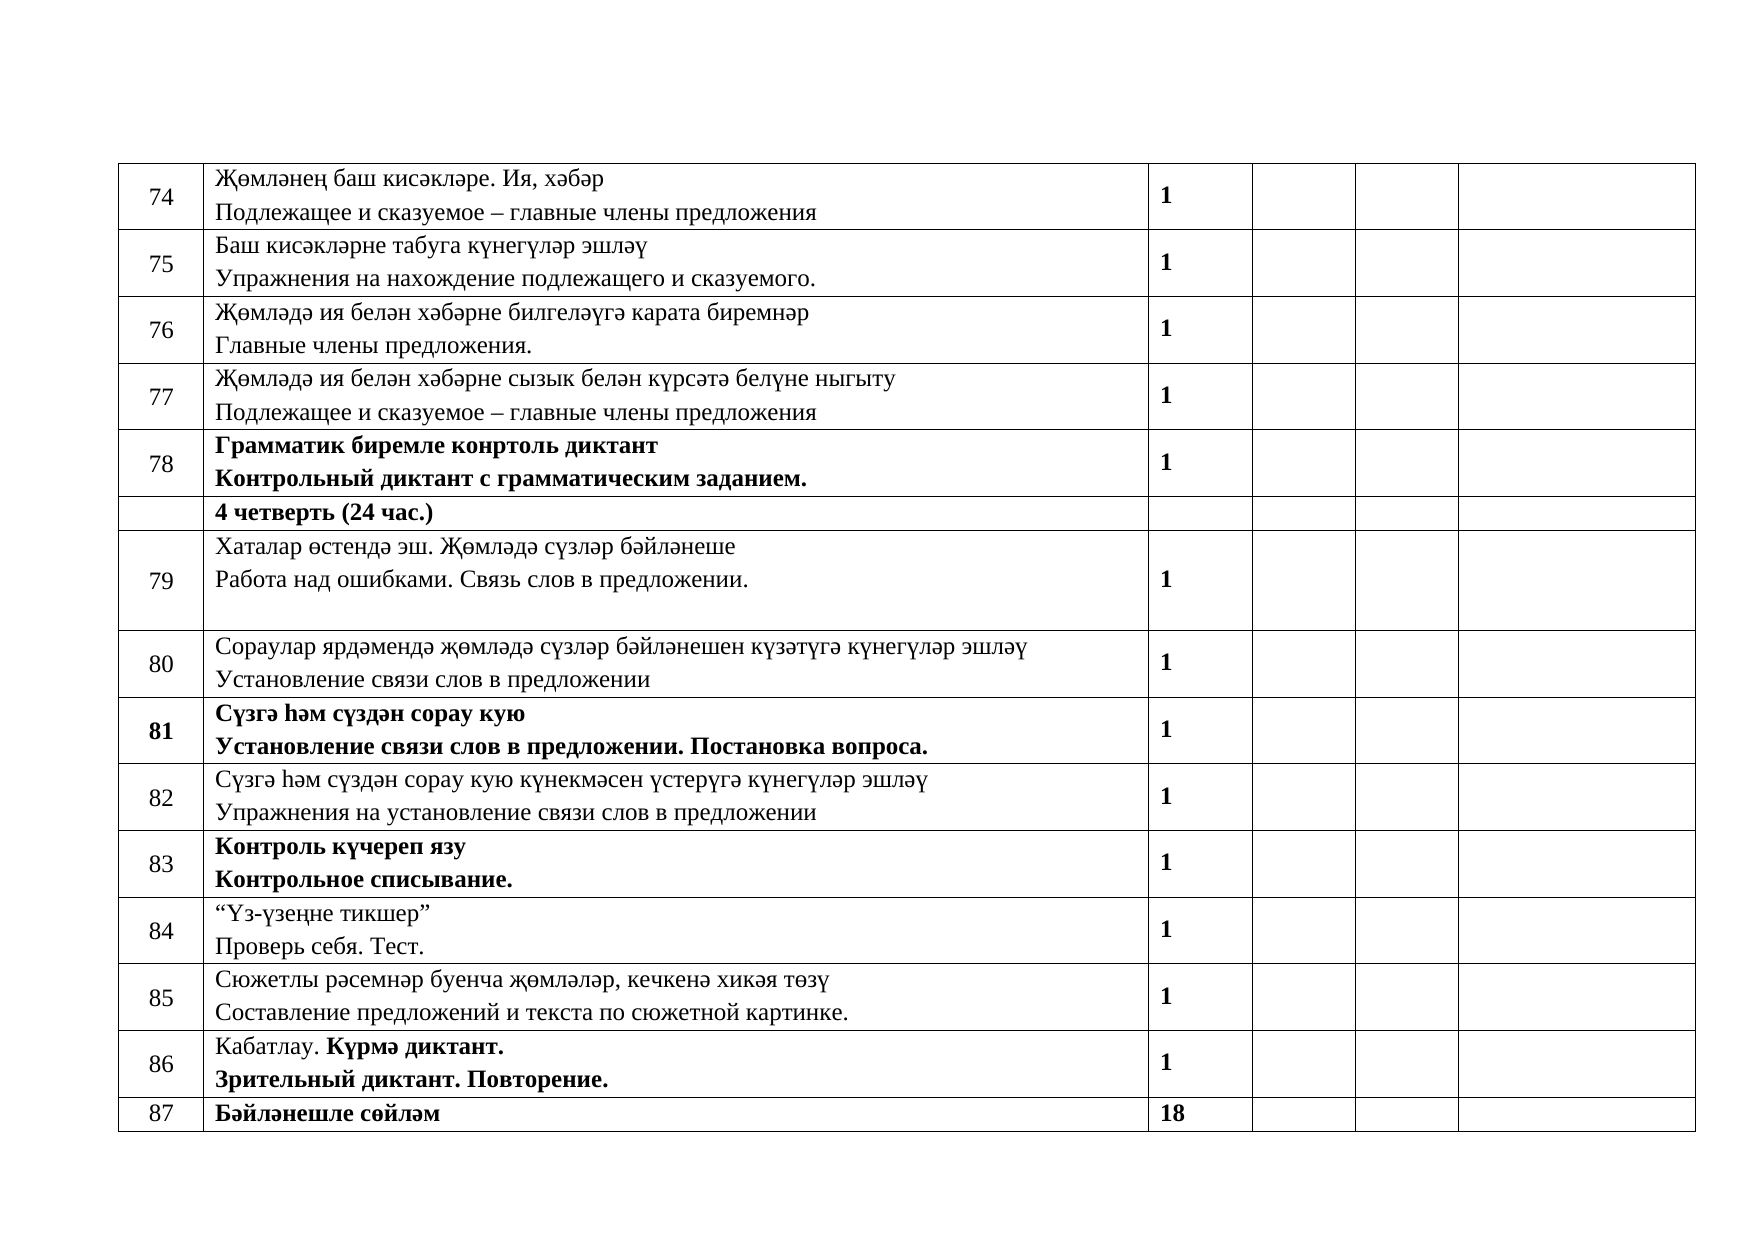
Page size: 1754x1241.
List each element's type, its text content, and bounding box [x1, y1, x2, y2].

table_cell 1 [1149, 831, 1252, 897]
table_cell [1459, 430, 1695, 496]
table_cell [1459, 964, 1695, 1030]
table_cell [1253, 164, 1355, 229]
table_cell Җөмләдә ия белән хәбәрне сызык белән күрсәтә белүне ныгыту Подлежащее и сказуемое – главные члены предложения [204, 364, 1148, 429]
table_cell [1356, 1031, 1458, 1097]
table_cell 1 [1149, 964, 1252, 1030]
table_cell [1356, 698, 1458, 763]
table_cell [1253, 497, 1355, 530]
table_cell [1356, 531, 1458, 630]
table_cell Сюжетлы рәсемнәр буенча җөмләләр, кечкенә хикәя төзү Составление предложений и текста по сюжетной картинке. [204, 964, 1148, 1030]
table_cell [119, 497, 203, 530]
table_cell 1 [1149, 230, 1252, 296]
table_cell [1459, 898, 1695, 963]
table_cell 1 [1149, 164, 1252, 229]
table_cell 1 [1149, 764, 1252, 830]
table_cell 1 [1149, 1031, 1252, 1097]
table_cell [1459, 230, 1695, 296]
table_cell 83 [119, 831, 203, 897]
table_cell [1459, 497, 1695, 530]
table_cell 18 1 [1149, 1098, 1252, 1131]
table_cell [1253, 364, 1355, 429]
table_cell [1356, 164, 1458, 229]
table_cell [1253, 631, 1355, 697]
table_cell Хаталар өстендә эш. Җөмләдә сүзләр бәйләнеше Работа над ошибками. Связь слов в предложении. [204, 531, 1148, 630]
table_cell 82 [119, 764, 203, 830]
table_cell [1253, 831, 1355, 897]
table_cell Сораулар ярдәмендә җөмләдә сүзләр бәйләнешен күзәтүгә күнегүләр эшләү Установление связи слов в предложении [204, 631, 1148, 697]
table_cell [1356, 430, 1458, 496]
table_cell Грамматик биремле конртоль диктант Контрольный диктант с грамматическим заданием. [204, 430, 1148, 496]
table_cell [1253, 898, 1355, 963]
table_cell [1356, 898, 1458, 963]
table_cell 75 [119, 230, 203, 296]
table_cell [1356, 297, 1458, 362]
table_cell [1459, 764, 1695, 830]
table_cell [1459, 631, 1695, 697]
table_cell [1459, 364, 1695, 429]
table_cell Баш кисәкләрне табуга күнегүләр эшләү Упражнения на нахождение подлежащего и сказуемого. [204, 230, 1148, 296]
table_cell [1253, 698, 1355, 763]
table_cell [1459, 531, 1695, 630]
table_cell 76 [119, 297, 203, 362]
table_cell 79 [119, 531, 203, 630]
table_cell 80 [119, 631, 203, 697]
table_cell [1459, 698, 1695, 763]
table_cell 86 [119, 1031, 203, 1097]
table_cell [1459, 1031, 1695, 1097]
table_cell [1356, 497, 1458, 530]
table_cell [1253, 964, 1355, 1030]
table_cell 81 [119, 698, 203, 763]
table_cell [1253, 1031, 1355, 1097]
table_cell [1356, 230, 1458, 296]
table_cell 1 [1149, 364, 1252, 429]
table_cell [1459, 164, 1695, 229]
table_cell [1253, 531, 1355, 630]
table_cell 1 [1149, 898, 1252, 963]
table_cell [1253, 297, 1355, 362]
table_cell 77 [119, 364, 203, 429]
table_cell [1356, 964, 1458, 1030]
table_cell “Үз-үзеңне тикшер” Проверь себя. Тест. [204, 898, 1148, 963]
table_cell [1253, 430, 1355, 496]
table_cell [1253, 764, 1355, 830]
table_cell 1 [1149, 297, 1252, 362]
table_cell [1356, 831, 1458, 897]
table_cell 4 четверть (24 час.) [204, 497, 1148, 530]
table_cell [1253, 230, 1355, 296]
table_cell 1 [1149, 631, 1252, 697]
table_cell 85 [119, 964, 203, 1030]
table_cell 1 [1149, 430, 1252, 496]
table_cell [1356, 631, 1458, 697]
table_cell [1253, 1098, 1355, 1131]
table_cell 1 [1149, 698, 1252, 763]
table_cell Җөмләдә ия белән хәбәрне билгеләүгә карата биремнәр Главные члены предложения. [204, 297, 1148, 362]
table_cell 84 [119, 898, 203, 963]
table_cell 1 [1149, 531, 1252, 630]
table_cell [204, 1098, 1148, 1131]
table_cell [1149, 497, 1252, 530]
table_cell 87 [119, 1098, 203, 1131]
table_cell 78 [119, 430, 203, 496]
table_cell [1459, 831, 1695, 897]
table_cell Җөмләнең баш кисәкләре. Ия, хәбәр Подлежащее и сказуемое – главные члены предложения [204, 164, 1148, 229]
table_cell Контроль күчереп язу Контрольное списывание. [204, 831, 1148, 897]
table_cell [1459, 1098, 1695, 1131]
table_cell [1356, 764, 1458, 830]
table_cell Сүзгә һәм сүздән сорау кую күнекмәсен үстерүгә күнегүләр эшләү Упражнения на установление связи слов в предложении [204, 764, 1148, 830]
table_cell Кабатлау. Күрмә диктант. Зрительный диктант. Повторение. [204, 1031, 1148, 1097]
table_cell [1356, 1098, 1458, 1131]
table_cell Сүзгә һәм сүздән сорау кую Установление связи слов в предложении. Постановка вопроса. [204, 698, 1148, 763]
table_cell [1459, 297, 1695, 362]
table_cell [1356, 364, 1458, 429]
table_cell 74 [119, 164, 203, 229]
